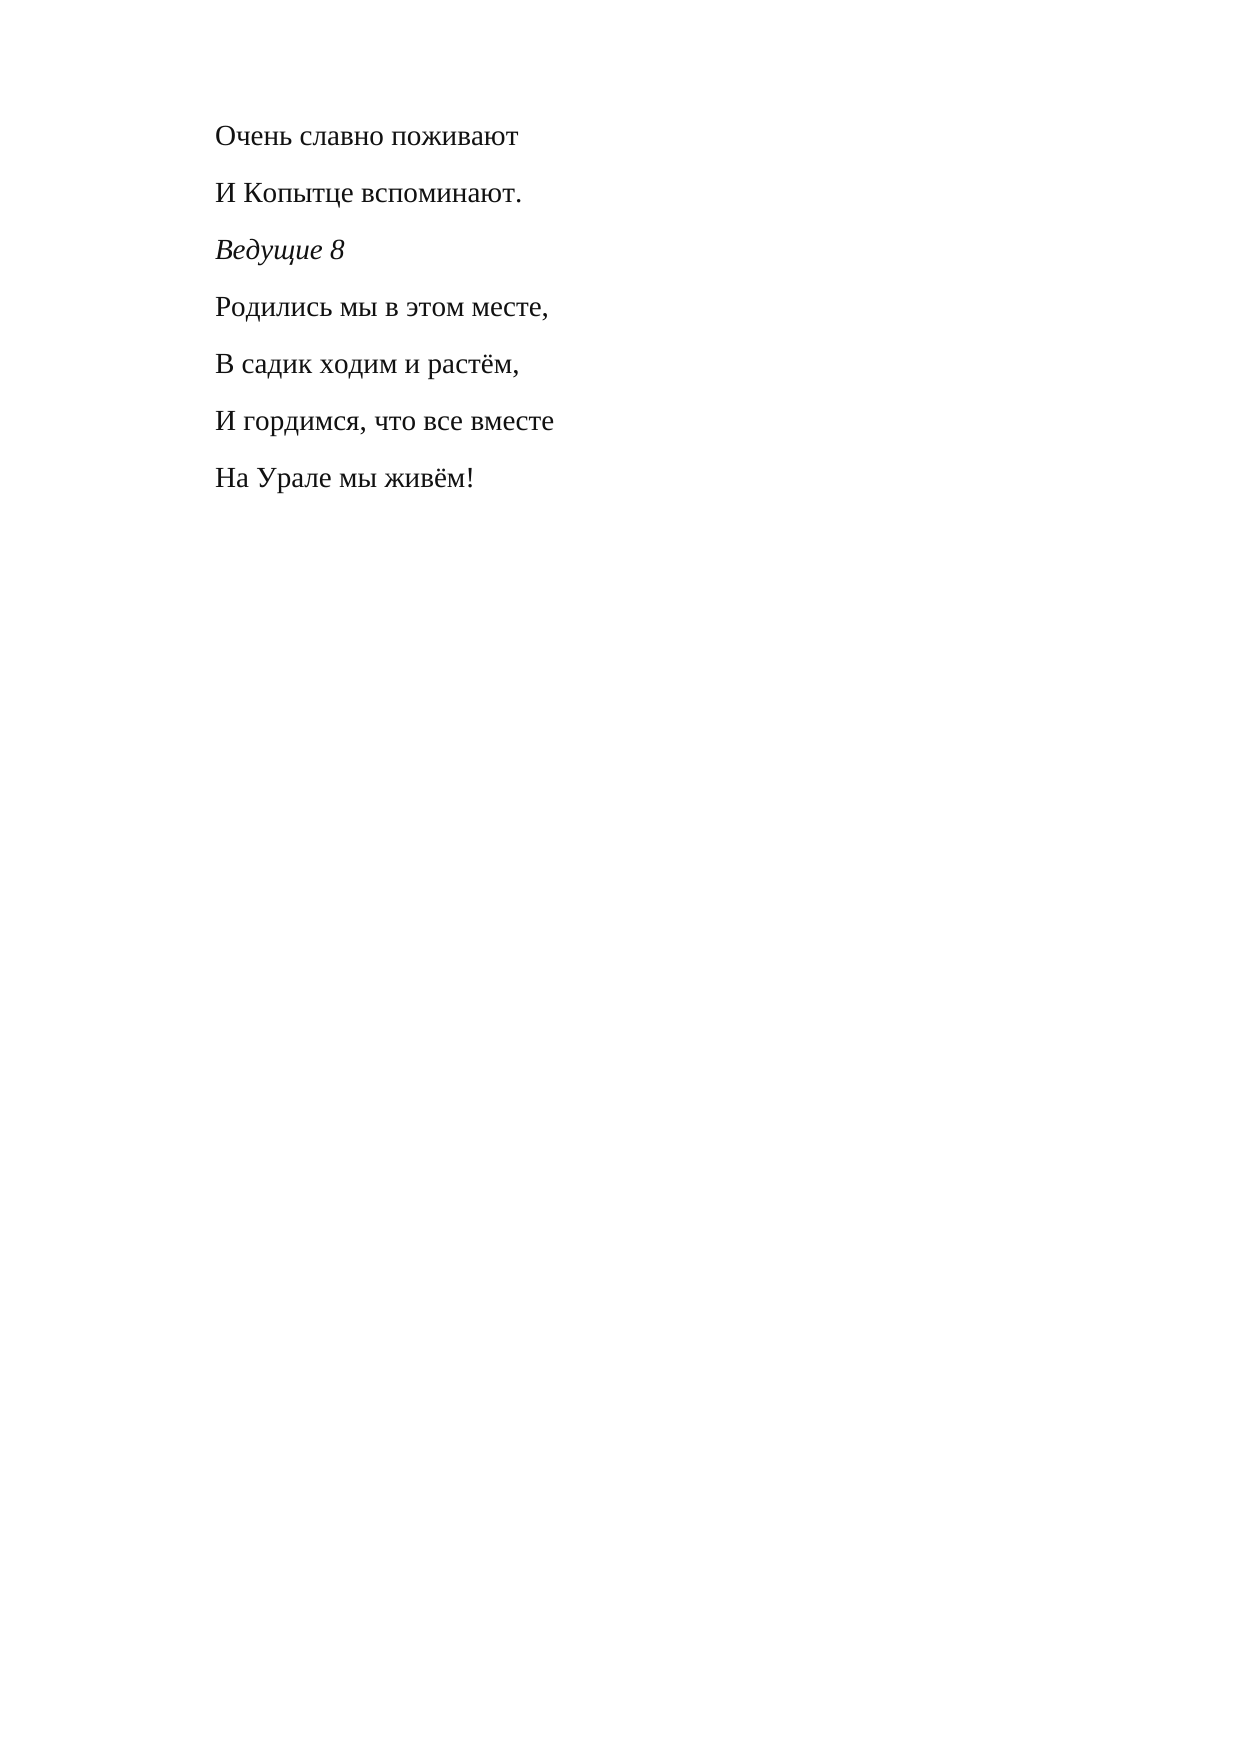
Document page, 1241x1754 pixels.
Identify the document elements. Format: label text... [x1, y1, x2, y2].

text Ведущие 8 [177, 232, 1152, 266]
text И гордимся, что все вместе [177, 403, 1152, 437]
text На Урале мы живём! [177, 460, 1152, 493]
text В садик ходим и растём, [177, 346, 1152, 379]
text Очень славно поживают [177, 118, 1152, 152]
text Родились мы в этом месте, [177, 289, 1152, 323]
text И Копытце вспоминают. [177, 175, 1152, 209]
